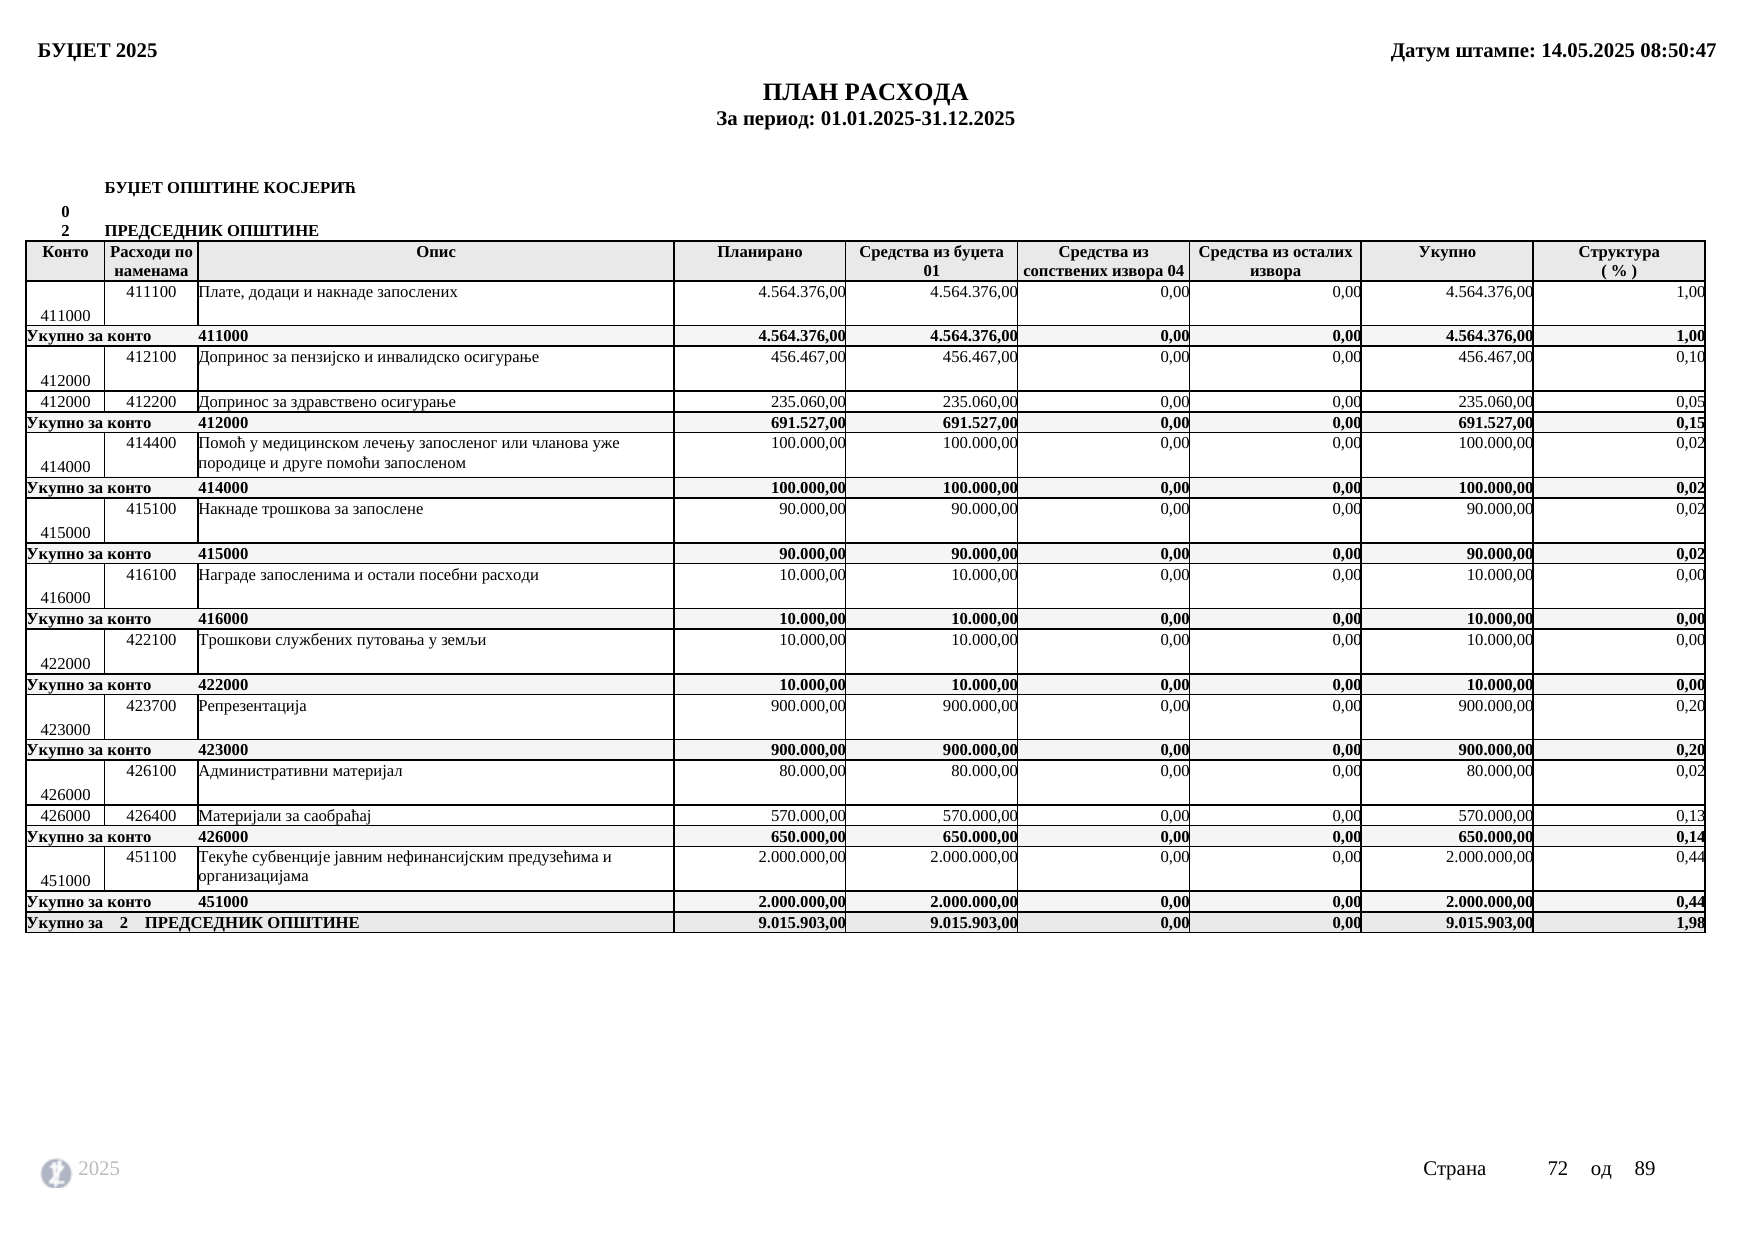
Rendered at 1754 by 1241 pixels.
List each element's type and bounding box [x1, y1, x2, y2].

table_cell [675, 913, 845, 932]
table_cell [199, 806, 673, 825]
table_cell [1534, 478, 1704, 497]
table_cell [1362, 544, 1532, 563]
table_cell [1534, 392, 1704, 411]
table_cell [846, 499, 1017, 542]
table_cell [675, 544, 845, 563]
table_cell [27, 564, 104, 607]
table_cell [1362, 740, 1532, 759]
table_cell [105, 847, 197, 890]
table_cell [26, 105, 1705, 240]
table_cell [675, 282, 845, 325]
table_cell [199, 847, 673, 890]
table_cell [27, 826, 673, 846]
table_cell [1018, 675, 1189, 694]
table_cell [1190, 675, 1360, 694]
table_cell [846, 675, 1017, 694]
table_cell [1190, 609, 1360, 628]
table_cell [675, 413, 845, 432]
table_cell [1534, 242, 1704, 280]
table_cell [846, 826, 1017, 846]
picture [37, 1155, 75, 1188]
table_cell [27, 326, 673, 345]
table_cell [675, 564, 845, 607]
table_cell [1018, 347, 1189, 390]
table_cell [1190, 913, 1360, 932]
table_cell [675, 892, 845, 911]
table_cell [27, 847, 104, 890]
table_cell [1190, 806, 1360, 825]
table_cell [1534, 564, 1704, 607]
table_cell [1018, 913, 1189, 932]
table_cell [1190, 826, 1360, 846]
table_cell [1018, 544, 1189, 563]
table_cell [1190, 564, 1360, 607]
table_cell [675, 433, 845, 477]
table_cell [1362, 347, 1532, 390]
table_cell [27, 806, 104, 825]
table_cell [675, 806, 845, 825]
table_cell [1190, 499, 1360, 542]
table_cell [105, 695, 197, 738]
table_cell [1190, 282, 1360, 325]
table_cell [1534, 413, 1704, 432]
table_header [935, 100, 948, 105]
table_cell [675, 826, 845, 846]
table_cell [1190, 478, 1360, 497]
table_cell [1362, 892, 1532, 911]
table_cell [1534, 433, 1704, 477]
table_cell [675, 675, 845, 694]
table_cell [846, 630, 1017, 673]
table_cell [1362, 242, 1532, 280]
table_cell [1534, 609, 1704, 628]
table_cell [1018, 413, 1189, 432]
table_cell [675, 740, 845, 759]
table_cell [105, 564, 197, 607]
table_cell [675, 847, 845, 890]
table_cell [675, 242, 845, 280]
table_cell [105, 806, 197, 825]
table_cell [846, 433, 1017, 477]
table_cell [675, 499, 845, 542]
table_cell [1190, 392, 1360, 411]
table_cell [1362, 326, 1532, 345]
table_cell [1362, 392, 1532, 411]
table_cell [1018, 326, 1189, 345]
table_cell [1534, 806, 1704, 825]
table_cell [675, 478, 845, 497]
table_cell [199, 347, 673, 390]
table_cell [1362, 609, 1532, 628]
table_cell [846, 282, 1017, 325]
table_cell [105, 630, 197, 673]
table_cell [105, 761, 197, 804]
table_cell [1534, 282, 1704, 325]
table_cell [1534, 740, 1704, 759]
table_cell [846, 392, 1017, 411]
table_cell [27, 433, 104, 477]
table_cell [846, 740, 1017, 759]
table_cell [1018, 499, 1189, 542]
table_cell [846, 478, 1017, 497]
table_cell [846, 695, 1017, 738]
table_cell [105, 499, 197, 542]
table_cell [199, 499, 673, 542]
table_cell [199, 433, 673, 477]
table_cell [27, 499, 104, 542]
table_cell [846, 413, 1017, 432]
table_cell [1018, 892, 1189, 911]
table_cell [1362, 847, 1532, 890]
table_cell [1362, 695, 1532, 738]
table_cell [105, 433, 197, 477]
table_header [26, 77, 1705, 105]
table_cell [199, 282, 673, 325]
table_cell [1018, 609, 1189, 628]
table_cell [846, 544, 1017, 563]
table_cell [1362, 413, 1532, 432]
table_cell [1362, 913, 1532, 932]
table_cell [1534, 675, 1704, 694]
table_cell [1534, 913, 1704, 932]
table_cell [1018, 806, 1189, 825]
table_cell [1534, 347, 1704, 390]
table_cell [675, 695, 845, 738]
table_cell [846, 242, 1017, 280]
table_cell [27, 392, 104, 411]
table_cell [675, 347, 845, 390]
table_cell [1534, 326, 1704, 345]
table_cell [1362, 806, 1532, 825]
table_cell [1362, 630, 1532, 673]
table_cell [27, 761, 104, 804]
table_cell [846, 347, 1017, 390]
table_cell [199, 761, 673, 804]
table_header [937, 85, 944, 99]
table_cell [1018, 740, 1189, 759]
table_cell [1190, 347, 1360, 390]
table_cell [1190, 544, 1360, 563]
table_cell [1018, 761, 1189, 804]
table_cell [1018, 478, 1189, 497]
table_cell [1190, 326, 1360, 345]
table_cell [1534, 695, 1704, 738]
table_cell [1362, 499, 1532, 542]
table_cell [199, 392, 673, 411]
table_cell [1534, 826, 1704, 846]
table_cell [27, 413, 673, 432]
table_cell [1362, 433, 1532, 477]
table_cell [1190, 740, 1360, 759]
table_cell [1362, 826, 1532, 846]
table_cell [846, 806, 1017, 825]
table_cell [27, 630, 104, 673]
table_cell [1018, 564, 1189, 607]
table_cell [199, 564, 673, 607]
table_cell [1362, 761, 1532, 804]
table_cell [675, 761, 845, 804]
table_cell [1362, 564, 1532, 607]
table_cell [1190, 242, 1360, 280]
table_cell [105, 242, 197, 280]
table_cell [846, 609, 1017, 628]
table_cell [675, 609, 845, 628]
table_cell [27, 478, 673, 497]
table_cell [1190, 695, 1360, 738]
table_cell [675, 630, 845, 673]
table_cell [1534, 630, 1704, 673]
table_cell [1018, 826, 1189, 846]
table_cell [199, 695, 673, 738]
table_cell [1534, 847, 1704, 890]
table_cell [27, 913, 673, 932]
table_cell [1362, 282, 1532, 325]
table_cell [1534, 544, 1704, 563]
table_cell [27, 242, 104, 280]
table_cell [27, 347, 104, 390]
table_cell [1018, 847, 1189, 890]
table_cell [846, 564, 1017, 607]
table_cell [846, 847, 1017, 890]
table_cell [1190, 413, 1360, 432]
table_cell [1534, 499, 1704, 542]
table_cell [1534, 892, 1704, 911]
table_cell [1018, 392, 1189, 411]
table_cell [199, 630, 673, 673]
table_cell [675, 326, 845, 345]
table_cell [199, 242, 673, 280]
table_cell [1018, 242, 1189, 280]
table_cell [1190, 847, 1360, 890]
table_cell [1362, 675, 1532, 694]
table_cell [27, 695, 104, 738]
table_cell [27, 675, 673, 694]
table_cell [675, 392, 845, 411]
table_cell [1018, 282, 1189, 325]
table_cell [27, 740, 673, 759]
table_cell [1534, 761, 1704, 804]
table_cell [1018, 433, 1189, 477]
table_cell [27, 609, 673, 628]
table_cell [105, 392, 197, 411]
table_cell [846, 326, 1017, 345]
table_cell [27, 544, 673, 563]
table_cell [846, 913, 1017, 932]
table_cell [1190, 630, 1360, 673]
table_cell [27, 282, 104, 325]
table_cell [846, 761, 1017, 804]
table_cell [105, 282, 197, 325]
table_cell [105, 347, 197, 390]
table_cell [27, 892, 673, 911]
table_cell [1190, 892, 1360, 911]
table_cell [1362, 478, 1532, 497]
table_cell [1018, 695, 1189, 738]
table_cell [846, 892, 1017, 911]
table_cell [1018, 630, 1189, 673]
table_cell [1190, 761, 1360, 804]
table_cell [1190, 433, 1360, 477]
